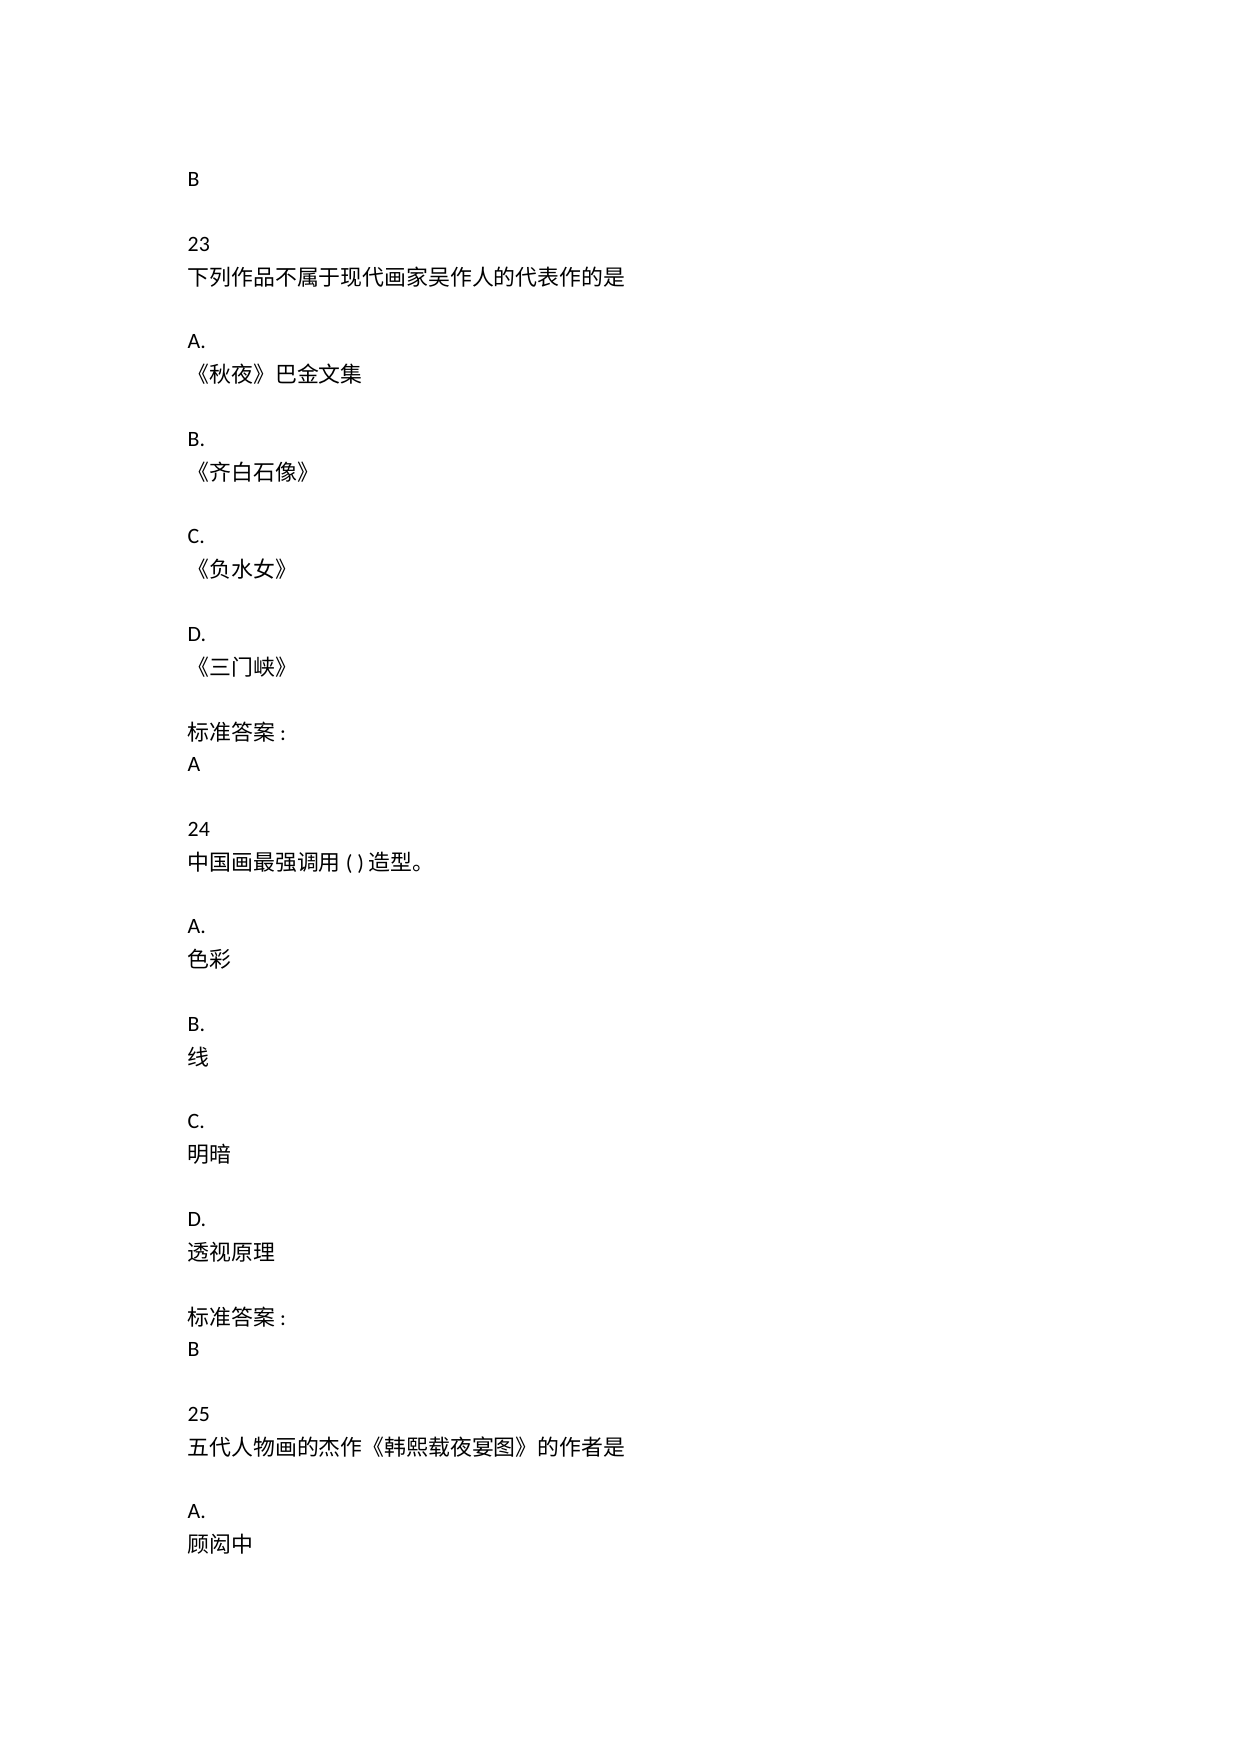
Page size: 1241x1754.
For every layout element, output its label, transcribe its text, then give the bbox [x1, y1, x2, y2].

text 《秋夜》巴金文集 [187, 357, 1053, 389]
text 标准答案 : [187, 714, 1053, 747]
text C. [187, 519, 1053, 552]
text B. [187, 1007, 1053, 1039]
text 顾闳中 [187, 1527, 1053, 1559]
text D. [187, 617, 1053, 649]
text 色彩 [187, 942, 1053, 974]
text 标准答案 : [187, 1299, 1053, 1332]
text 五代人物画的杰作《韩熙载夜宴图》的作者是 [187, 1429, 1053, 1462]
text B [187, 162, 1053, 194]
text A. [187, 909, 1053, 942]
text 透视原理 [187, 1234, 1053, 1267]
text 《负水女》 [187, 552, 1053, 584]
text B. [187, 422, 1053, 454]
text 明暗 [187, 1137, 1053, 1169]
text 25 [187, 1397, 1053, 1429]
text 下列作品不属于现代画家吴作人的代表作的是 [187, 259, 1053, 292]
text 24 [187, 812, 1053, 844]
text 线 [187, 1039, 1053, 1072]
text 23 [187, 227, 1053, 259]
text A [187, 747, 1053, 779]
text C. [187, 1104, 1053, 1137]
text 《齐白石像》 [187, 454, 1053, 487]
text 《三门峡》 [187, 649, 1053, 682]
text A. [187, 1494, 1053, 1527]
text A. [187, 324, 1053, 357]
text D. [187, 1202, 1053, 1234]
text 中国画最强调用 ( ) 造型。 [187, 844, 1053, 877]
text B [187, 1332, 1053, 1364]
